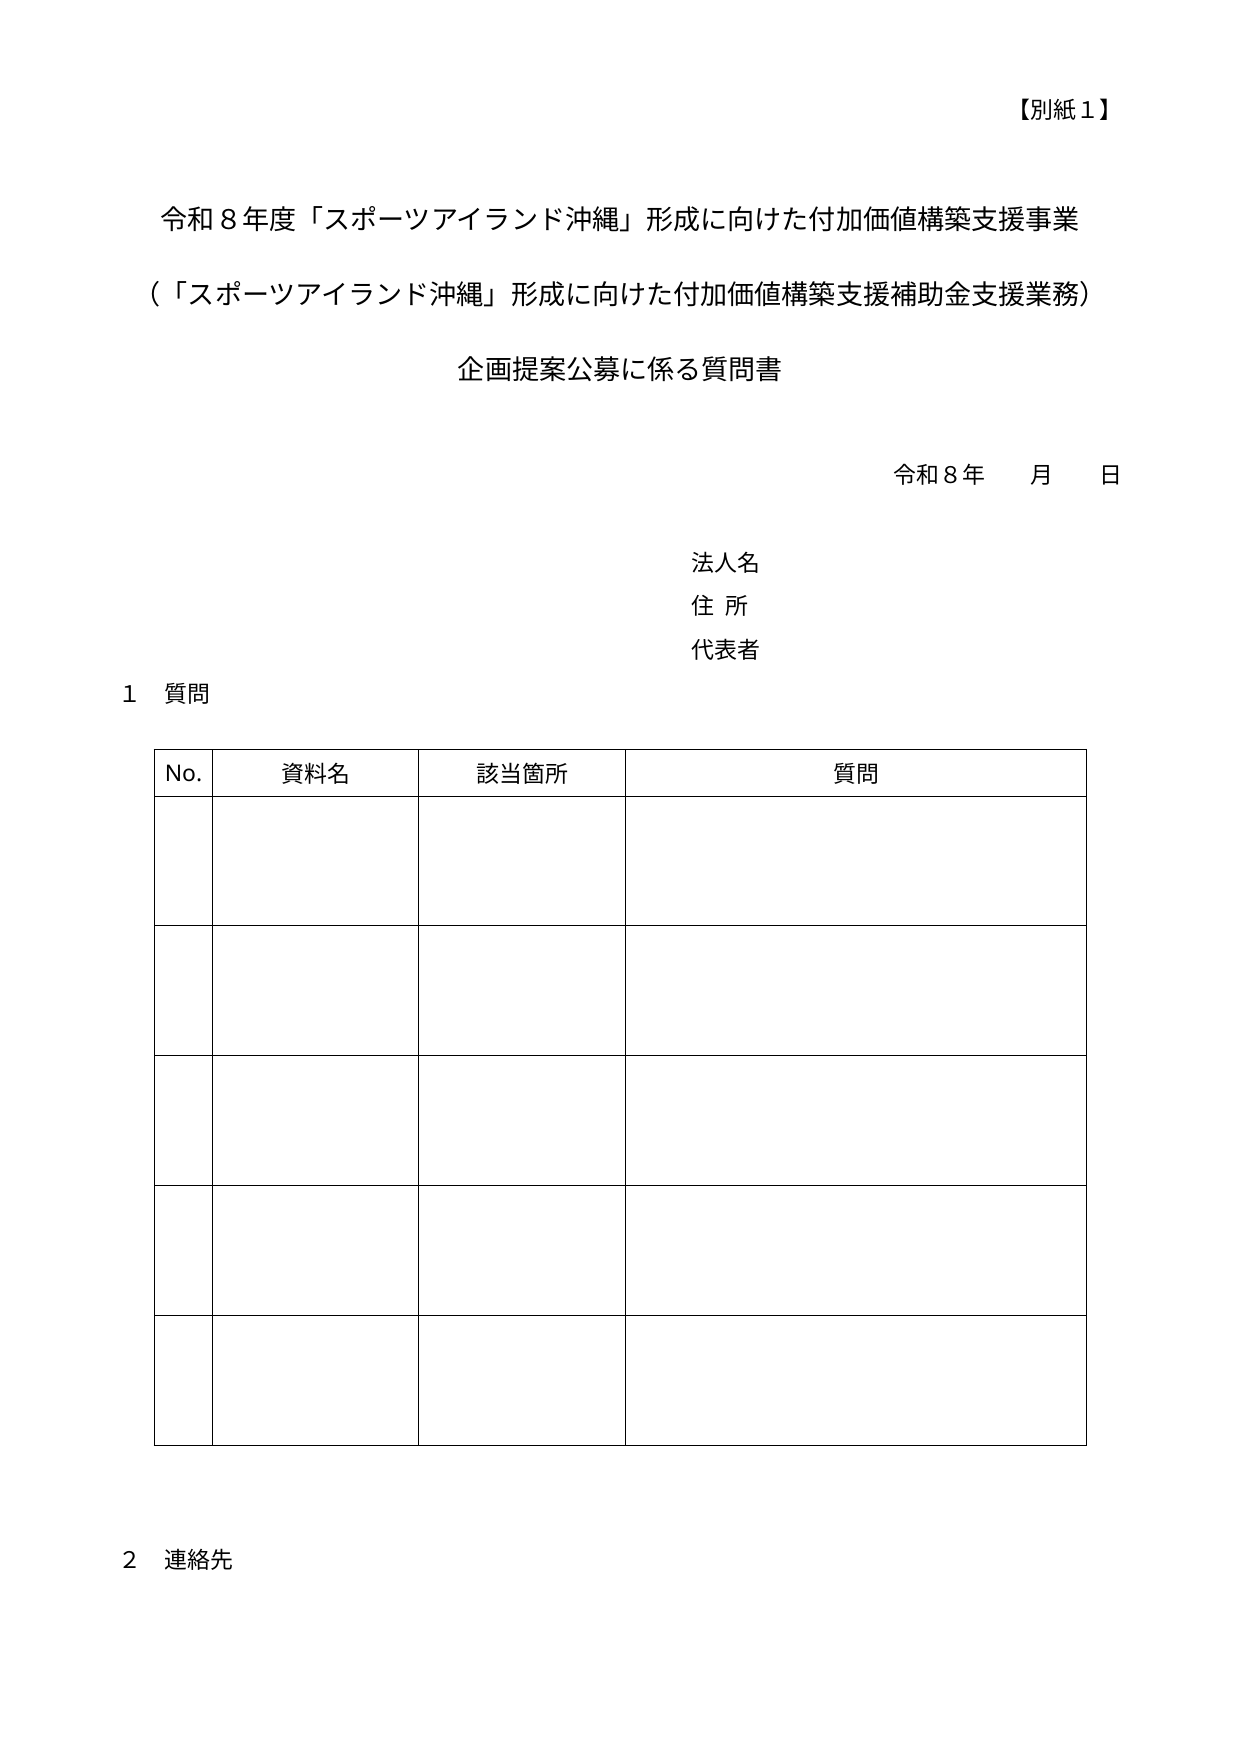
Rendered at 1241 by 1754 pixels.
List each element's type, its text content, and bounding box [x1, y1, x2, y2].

table_cell [626, 1056, 1086, 1185]
text 住所 [691, 586, 1122, 624]
table_cell [419, 797, 625, 925]
table_cell [626, 926, 1086, 1055]
table_cell [155, 926, 212, 1055]
text ２ 連絡先 [118, 1540, 1122, 1577]
table_header 該当箇所 [419, 750, 625, 796]
table_cell [213, 926, 418, 1055]
table_cell [419, 1316, 625, 1445]
table_cell [155, 1186, 212, 1315]
table_cell [626, 1186, 1086, 1315]
table_header 資料名 [213, 750, 418, 796]
text 法人名 [691, 542, 1122, 580]
text １ 質問 [118, 674, 1122, 711]
table_cell [213, 1056, 418, 1185]
table_header No. [155, 750, 212, 796]
table_cell [213, 797, 418, 925]
table_cell [155, 1316, 212, 1445]
table_cell [419, 926, 625, 1055]
text 令和８年 月 日 [118, 455, 1122, 492]
table_cell [213, 1186, 418, 1315]
table_cell [419, 1186, 625, 1315]
table_cell [155, 1056, 212, 1185]
table_cell [626, 1316, 1086, 1445]
text 代表者 [691, 630, 1122, 667]
table_cell [155, 797, 212, 925]
table_cell [419, 1056, 625, 1185]
table_cell [213, 1316, 418, 1445]
table_cell [626, 797, 1086, 925]
text 令和８年度「スポーツアイランド沖縄」形成に向けた付加価値構築支援事業 （「スポーツアイランド沖縄」形成に向けた付加価値構築支援補助金支援業務） 企画提案公募に係る質問書 [118, 180, 1122, 405]
table_header 質問 [626, 750, 1086, 796]
